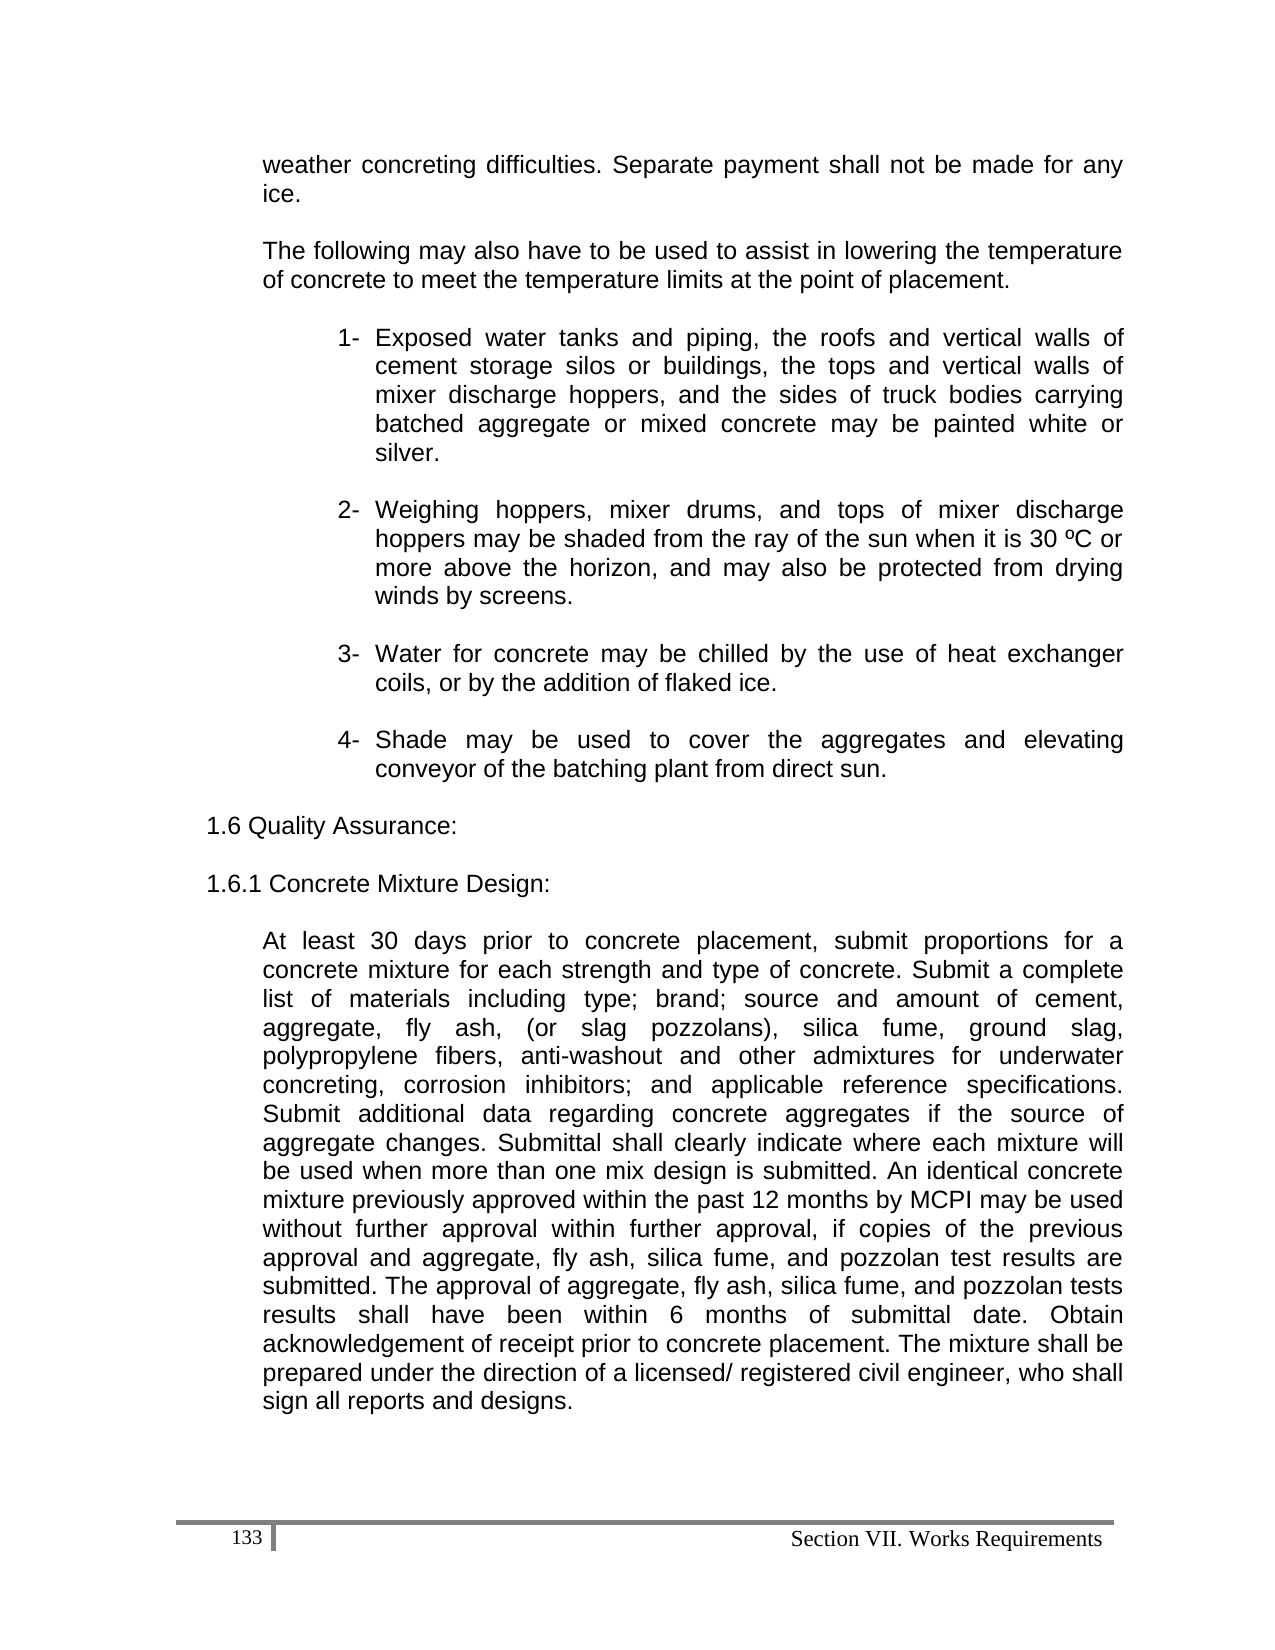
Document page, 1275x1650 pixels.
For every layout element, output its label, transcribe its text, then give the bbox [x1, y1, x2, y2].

list Water for concrete may be chilled by the use of heat exchanger coils, or by the addition of flaked ice. [337, 639, 1125, 696]
list Shade may be used to cover the aggregates and elevating conveyor of the batching plant from direct sun. [337, 725, 1125, 782]
text 1.6.1 Concrete Mixture Design: [206, 869, 1125, 897]
text 1.6 Quality Assurance: [206, 811, 1125, 840]
text The following may also have to be used to assist in lowering the temperature of concrete to meet the temperature limits at the point of placement. [262, 236, 1125, 294]
list Weighing hoppers, mixer drums, and tops of mixer discharge hoppers may be shaded from the ray of the sun when it is 30 ºC or more above the horizon, and may also be protected from drying winds by screens. [337, 495, 1125, 610]
list Exposed water tanks and piping, the roofs and vertical walls of cement storage silos or buildings, the tops and vertical walls of mixer discharge hoppers, and the sides of truck bodies carrying batched aggregate or mixed concrete may be painted white or silver. [337, 322, 1125, 466]
text At least 30 days prior to concrete placement, submit proportions for a concrete mixture for each strength and type of concrete. Submit a complete list of materials including type; brand; source and amount of cement, aggregate, fly ash, (or slag pozzolans), silica fume, ground slag, polypropylene fibers, anti-washout and other admixtures for underwater concreting, corrosion inhibitors; and applicable reference specifications. Submit additional data regarding concrete aggregates if the source of aggregate changes. Submittal shall clearly indicate where each mixture will be used when more than one mix design is submitted. An identical concrete mixture previously approved within the past 12 months by MCPI may be used without further approval within further approval, if copies of the previous approval and aggregate, fly ash, silica fume, and pozzolan test results are submitted. The approval of aggregate, fly ash, silica fume, and pozzolan tests results shall have been within 6 months of submittal date. Obtain acknowledgement of receipt prior to concrete placement. The mixture shall be prepared under the direction of a licensed/ registered civil engineer, who shall sign all reports and designs. [262, 926, 1125, 1415]
